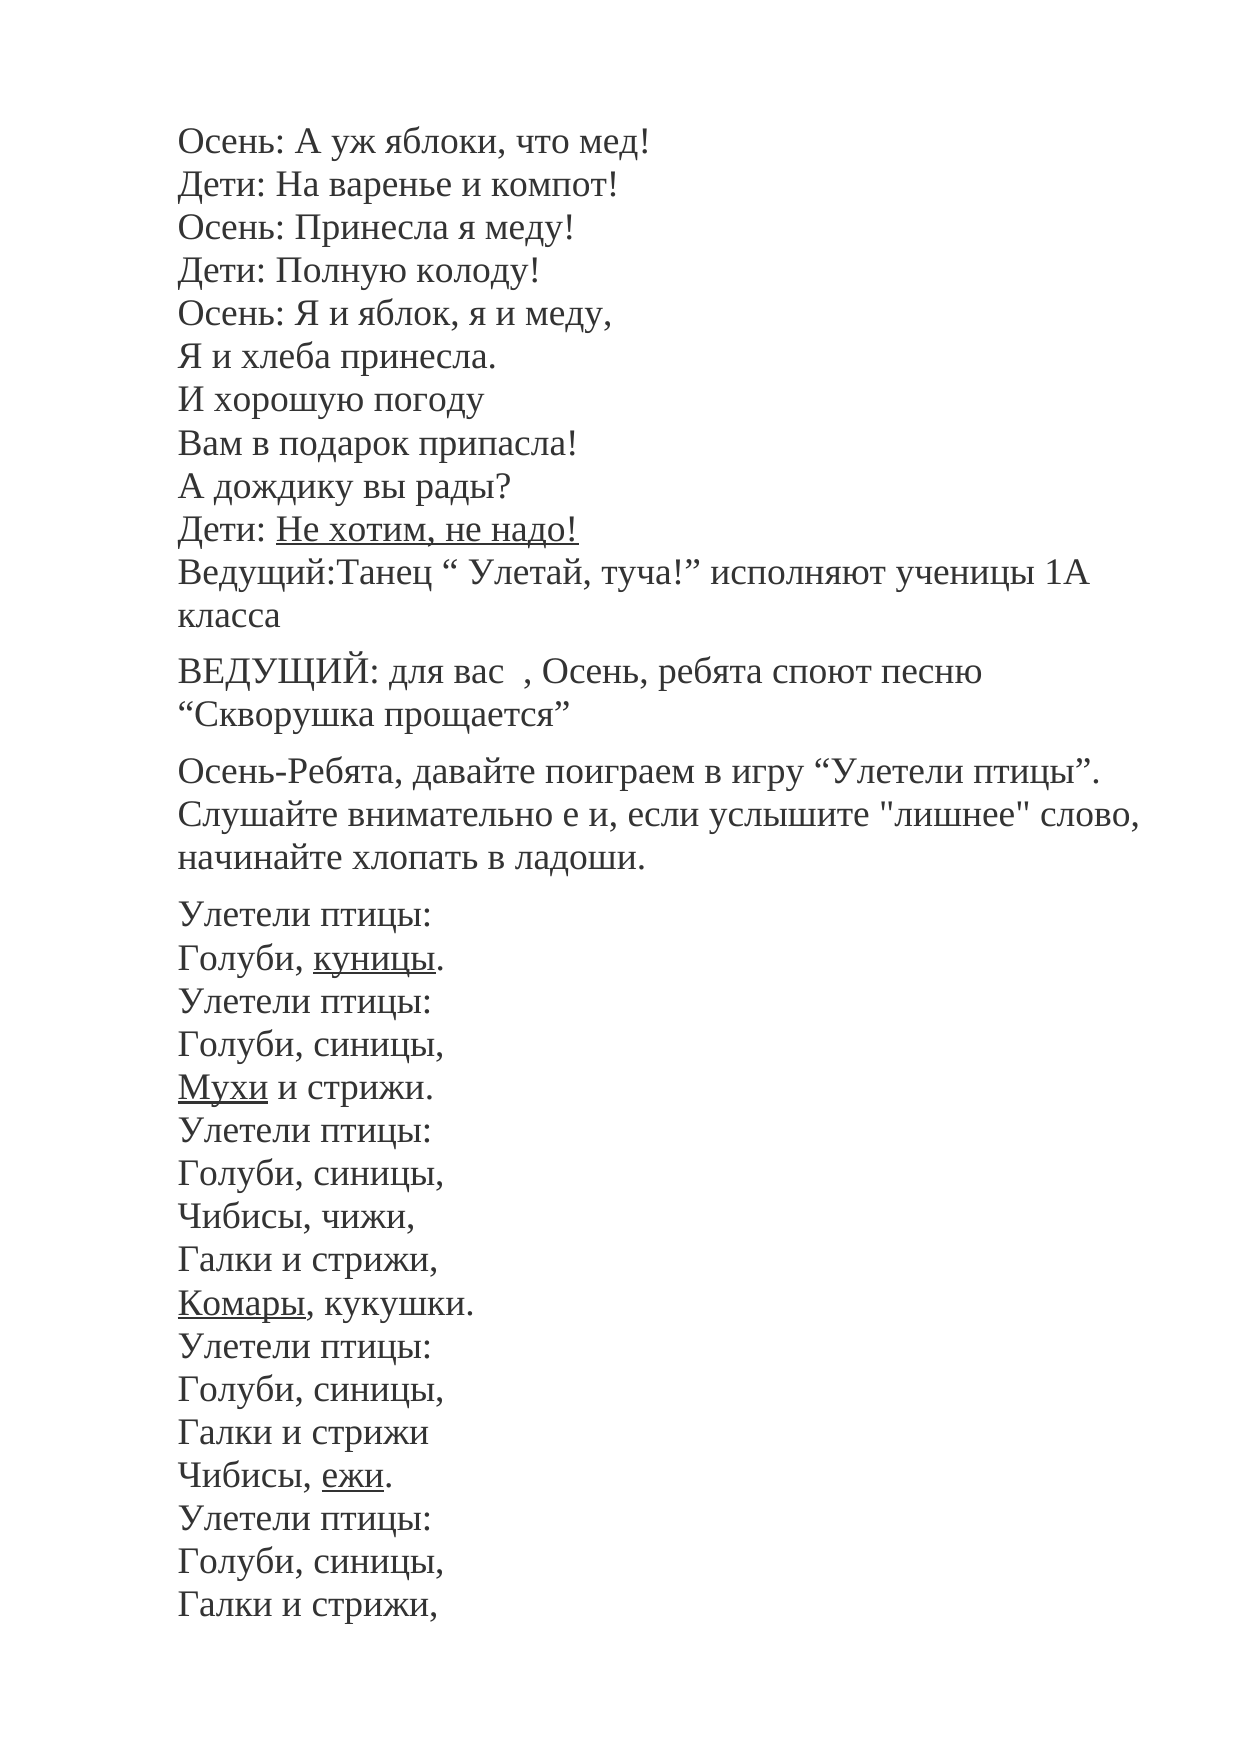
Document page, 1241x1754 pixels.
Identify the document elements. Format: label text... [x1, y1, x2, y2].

text Улетели птицы: Голуби, синицы, Чибисы, чижи, Галки и стрижи, Комары, кукушки. [177, 1107, 1152, 1323]
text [177, 118, 1152, 291]
text Дети: Не хотим, не надо! [177, 506, 1152, 549]
text ВЕДУЩИЙ: для вас , Осень, ребята споют песню “Скворушка прощается” [177, 648, 1152, 734]
text Улетели птицы: Голуби, синицы, Галки и стрижи Чибисы, ежи. [177, 1323, 1152, 1496]
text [177, 1496, 1152, 1625]
text Улетели птицы: Голуби, куницы. [177, 892, 1152, 978]
text Осень: Я и яблок, я и меду, Я и хлеба принесла. И хорошую погоду Вам в подарок припасла! А дождику вы рады? [177, 291, 1152, 506]
text Ведущий:Танец “ Улетай, туча!” исполняют ученицы 1А класса [177, 549, 1152, 636]
text Улетели птицы: Голуби, синицы, Мухи и стрижи. [177, 978, 1152, 1107]
text Осень-Ребята, давайте поиграем в игру “Улетели птицы”. Слушайте внимательно е и, если услышите "лишнее" слово, начинайте хлопать в ладоши. [177, 748, 1152, 878]
